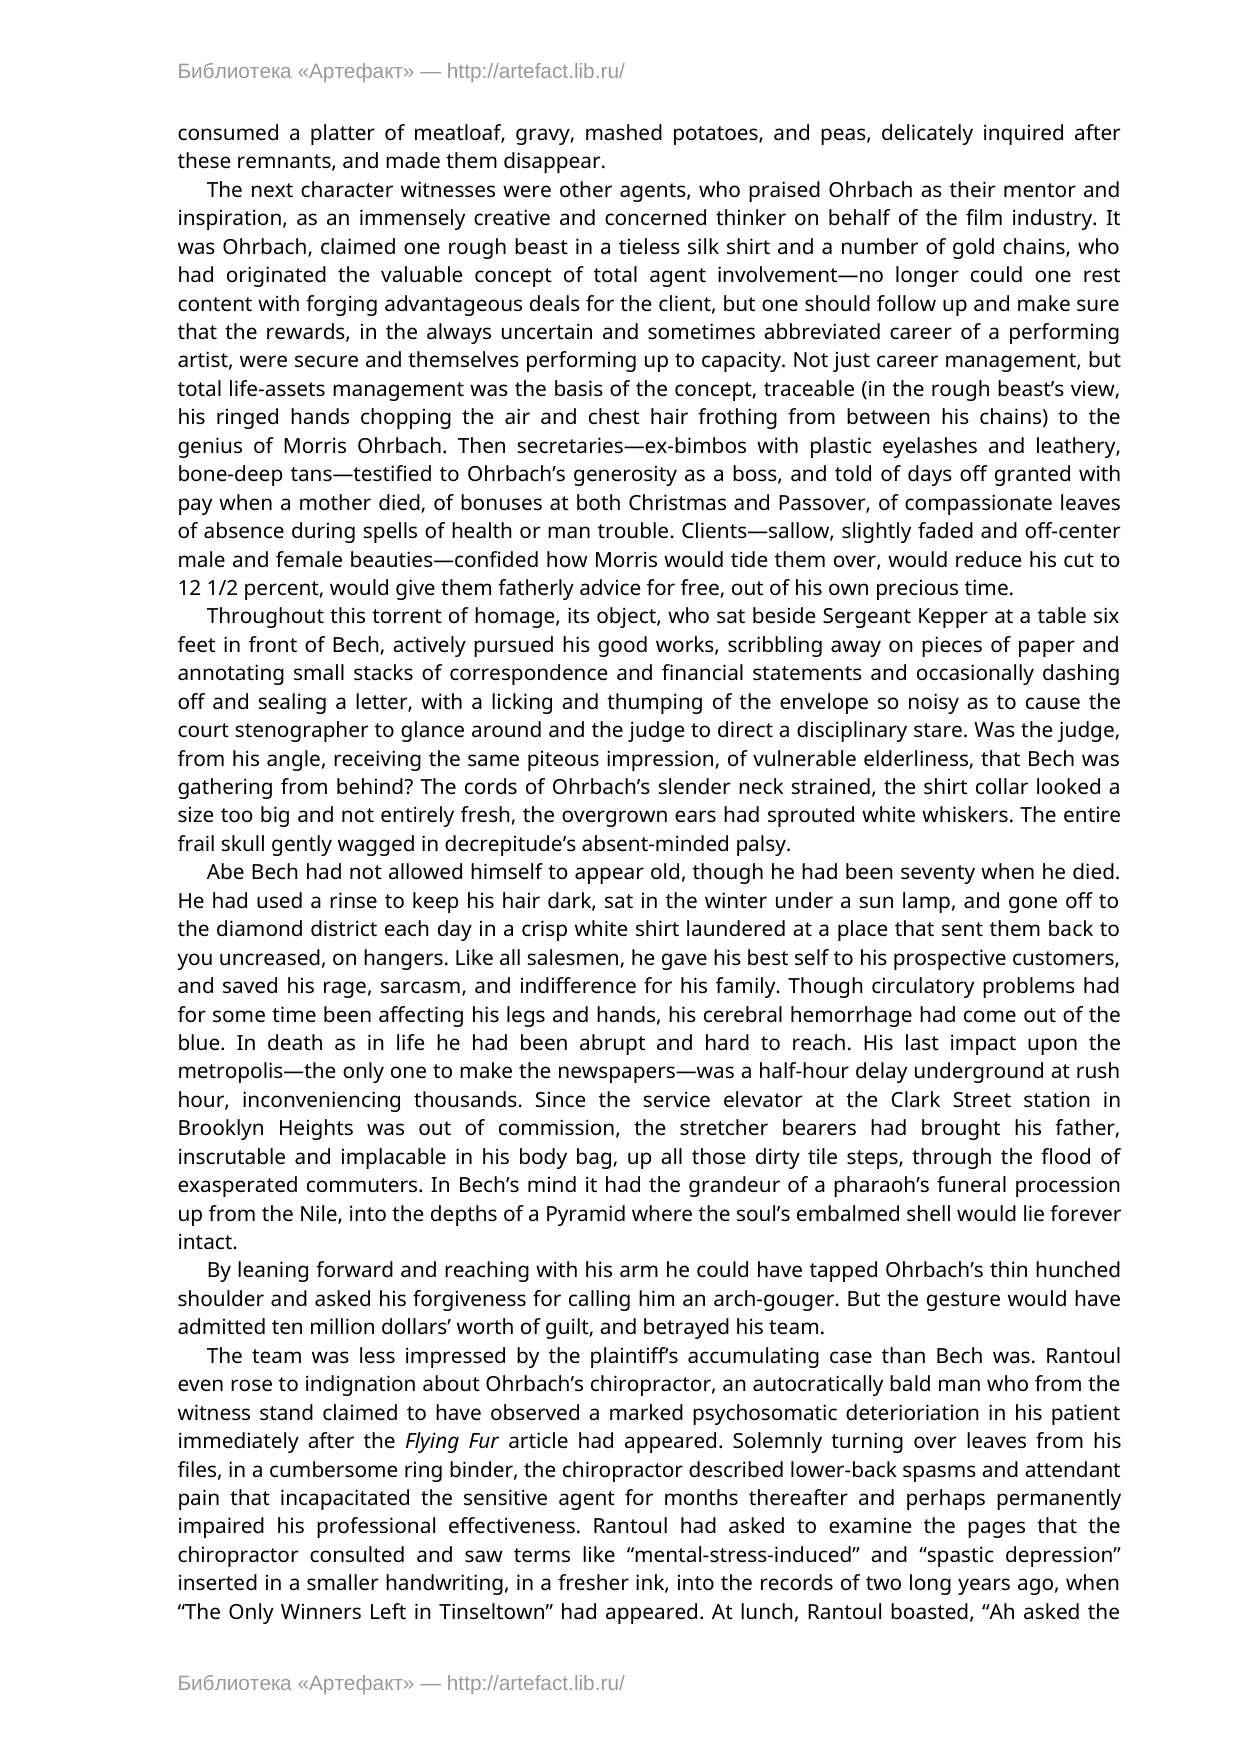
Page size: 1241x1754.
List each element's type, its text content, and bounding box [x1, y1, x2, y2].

text Abe Bech had not allowed himself to appear old, though he had been seventy when he died. He had used a rinse to keep his hair dark, sat in the winter under a sun lamp, and gone off to the diamond district each day in a crisp white shirt laundered at a place that sent them back to you uncreased, on hangers. Like all salesmen, he gave his best self to his prospective customers, and saved his rage, sarcasm, and indifference for his family. Though circulatory problems had for some time been affecting his legs and hands, his cerebral hemorrhage had come out of the blue. In death as in life he had been abrupt and hard to reach. His last impact upon the metropolis—the only one to make the newspapers—was a half-hour delay underground at rush hour, inconveniencing thousands. Since the service elevator at the Clark Street station in Brooklyn Heights was out of commission, the stretcher bearers had brought his father, inscrutable and implacable in his body bag, up all those dirty tile steps, through the flood of exasperated commuters. In Bech’s mind it had the grandeur of a pharaoh’s funeral procession up from the Nile, into the depths of a Pyramid where the soul’s embalmed shell would lie forever intact. [177, 857, 1122, 1256]
text By leaning forward and reaching with his arm he could have tapped Ohrbach’s thin hunched shoulder and asked his forgiveness for calling him an arch-gouger. But the gesture would have admitted ten million dollars’ worth of guilt, and betrayed his team. [177, 1256, 1122, 1341]
text Throughout this torrent of homage, its object, who sat beside Sergeant Kepper at a table six feet in front of Bech, actively pursued his good works, scribbling away on pieces of paper and annotating small stacks of correspondence and financial statements and occasionally dashing off and sealing a letter, with a licking and thumping of the envelope so noisy as to cause the court stenographer to glance around and the judge to direct a disciplinary stare. Was the judge, from his angle, receiving the same piteous impression, of vulnerable elderliness, that Bech was gathering from behind? The cords of Ohrbach’s slender neck strained, the shirt collar looked a size too big and not entirely fresh, the overgrown ears had sprouted white whiskers. The entire frail skull gently wagged in decrepitude’s absent-minded palsy. [177, 602, 1122, 857]
text The next character witnesses were other agents, who praised Ohrbach as their mentor and inspiration, as an immensely creative and concerned thinker on behalf of the film industry. It was Ohrbach, claimed one rough beast in a tieless silk shirt and a number of gold chains, who had originated the valuable concept of total agent involvement—no longer could one rest content with forging advantageous deals for the client, but one should follow up and make sure that the rewards, in the always uncertain and sometimes abbreviated career of a performing artist, were secure and themselves performing up to capacity. Not just career management, but total life-assets management was the basis of the concept, traceable (in the rough beast’s view, his ringed hands chopping the air and chest hair frothing from between his chains) to the genius of Morris Ohrbach. Then secretaries—ex-bimbos with plastic eyelashes and leathery, bone-deep tans—testified to Ohrbach’s generosity as a boss, and told of days off granted with pay when a mother died, of bonuses at both Christmas and Passover, of compassionate leaves of absence during spells of health or man trouble. Clients—sallow, slightly faded and off-center male and female beauties—confided how Morris would tide them over, would reduce his cut to 12 1/2 percent, would give them fatherly advice for free, out of his own precious time. [177, 175, 1122, 602]
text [177, 118, 1122, 175]
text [177, 1341, 1122, 1625]
